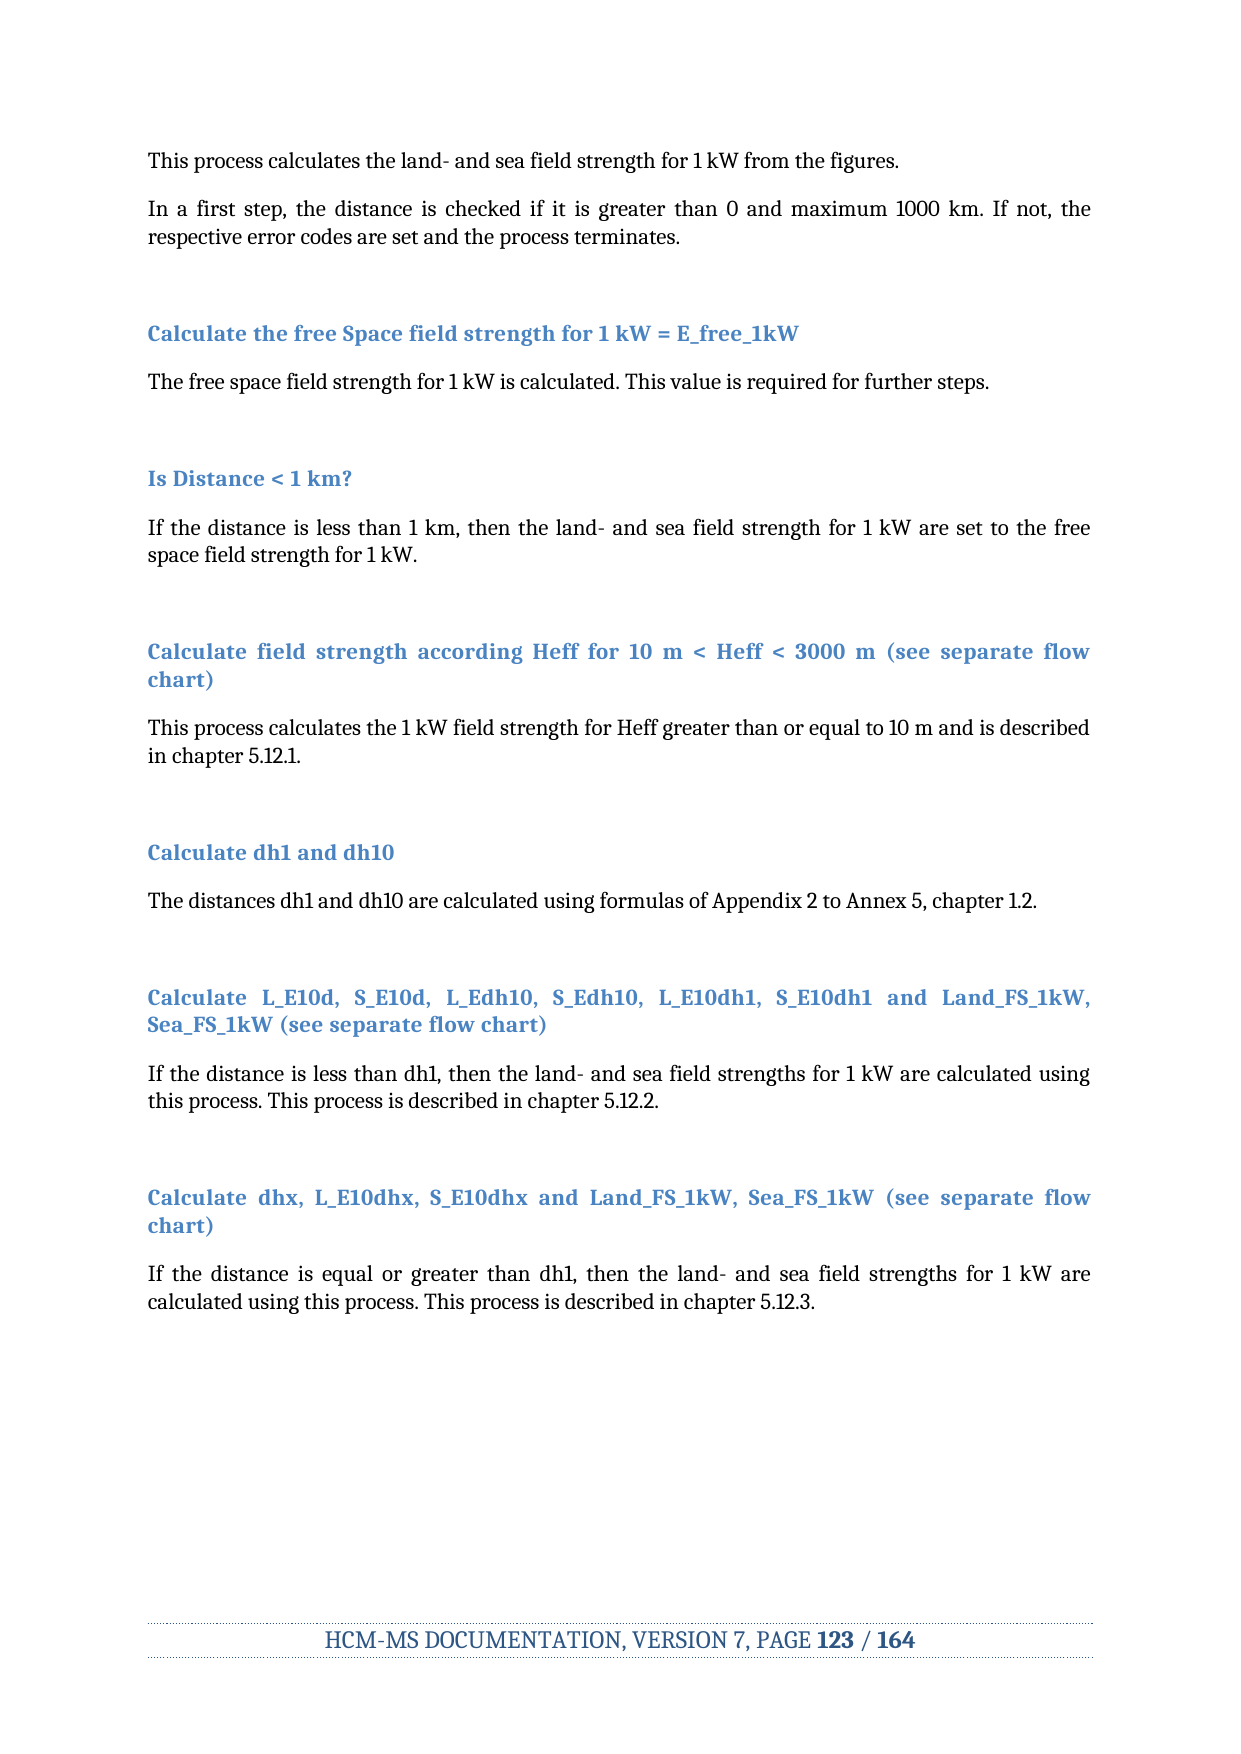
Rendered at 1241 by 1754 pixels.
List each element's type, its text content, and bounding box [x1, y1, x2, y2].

text @’15This process calculates the land- and sea field strength for 1 kW from the figures. [148, 148, 1093, 174]
text Calculate field strength according Heff for 10 m < Heff < 3000 m (see separate flow chart) [148, 639, 1093, 693]
text Calculate the free Space field strength for 1 kW = E_free_1kW [148, 321, 1093, 347]
text This process calculates the 1 kW field strength for Heff greater than or equal to 10 m and is described in chapter 5.12.1. [148, 715, 1093, 769]
text The free space field strength for 1 kW is calculated. This value is required for further steps. [148, 369, 1093, 395]
text If the distance is less than dh1, then the land- and sea field strengths for 1 kW are calculated using this process. This process is described in chapter 5.12.2. [148, 1061, 1093, 1114]
text Calculate dhx, L_E10dhx, S_E10dhx and Land_FS_1kW, Sea_FS_1kW (see separate flow chart) [148, 1185, 1093, 1239]
text Calculate dh1 and dh10 [148, 839, 1093, 866]
text Calculate L_E10d, S_E10d, L_Edh10, S_Edh10, L_E10dh1, S_E10dh1 and Land_FS_1kW, Sea_FS_1kW (see separate flow chart) [148, 984, 1093, 1038]
text In a first step, the distance is checked if it is greater than 0 and maximum 1000 km. If not, the respective error codes are set and the process terminates. [148, 196, 1093, 250]
text If the distance is equal or greater than dh1, then the land- and sea field strengths for 1 kW are calculated using this process. This process is described in chapter 5.12.3. [148, 1261, 1093, 1315]
text Is Distance < 1 km? [148, 466, 1093, 492]
text If the distance is less than 1 km, then the land- and sea field strength for 1 kW are set to the free space field strength for 1 kW. [148, 514, 1093, 568]
text The distances dh1 and dh10 are calculated using formulas of Appendix 2 to Annex 5, chapter 1.2. [148, 888, 1093, 914]
